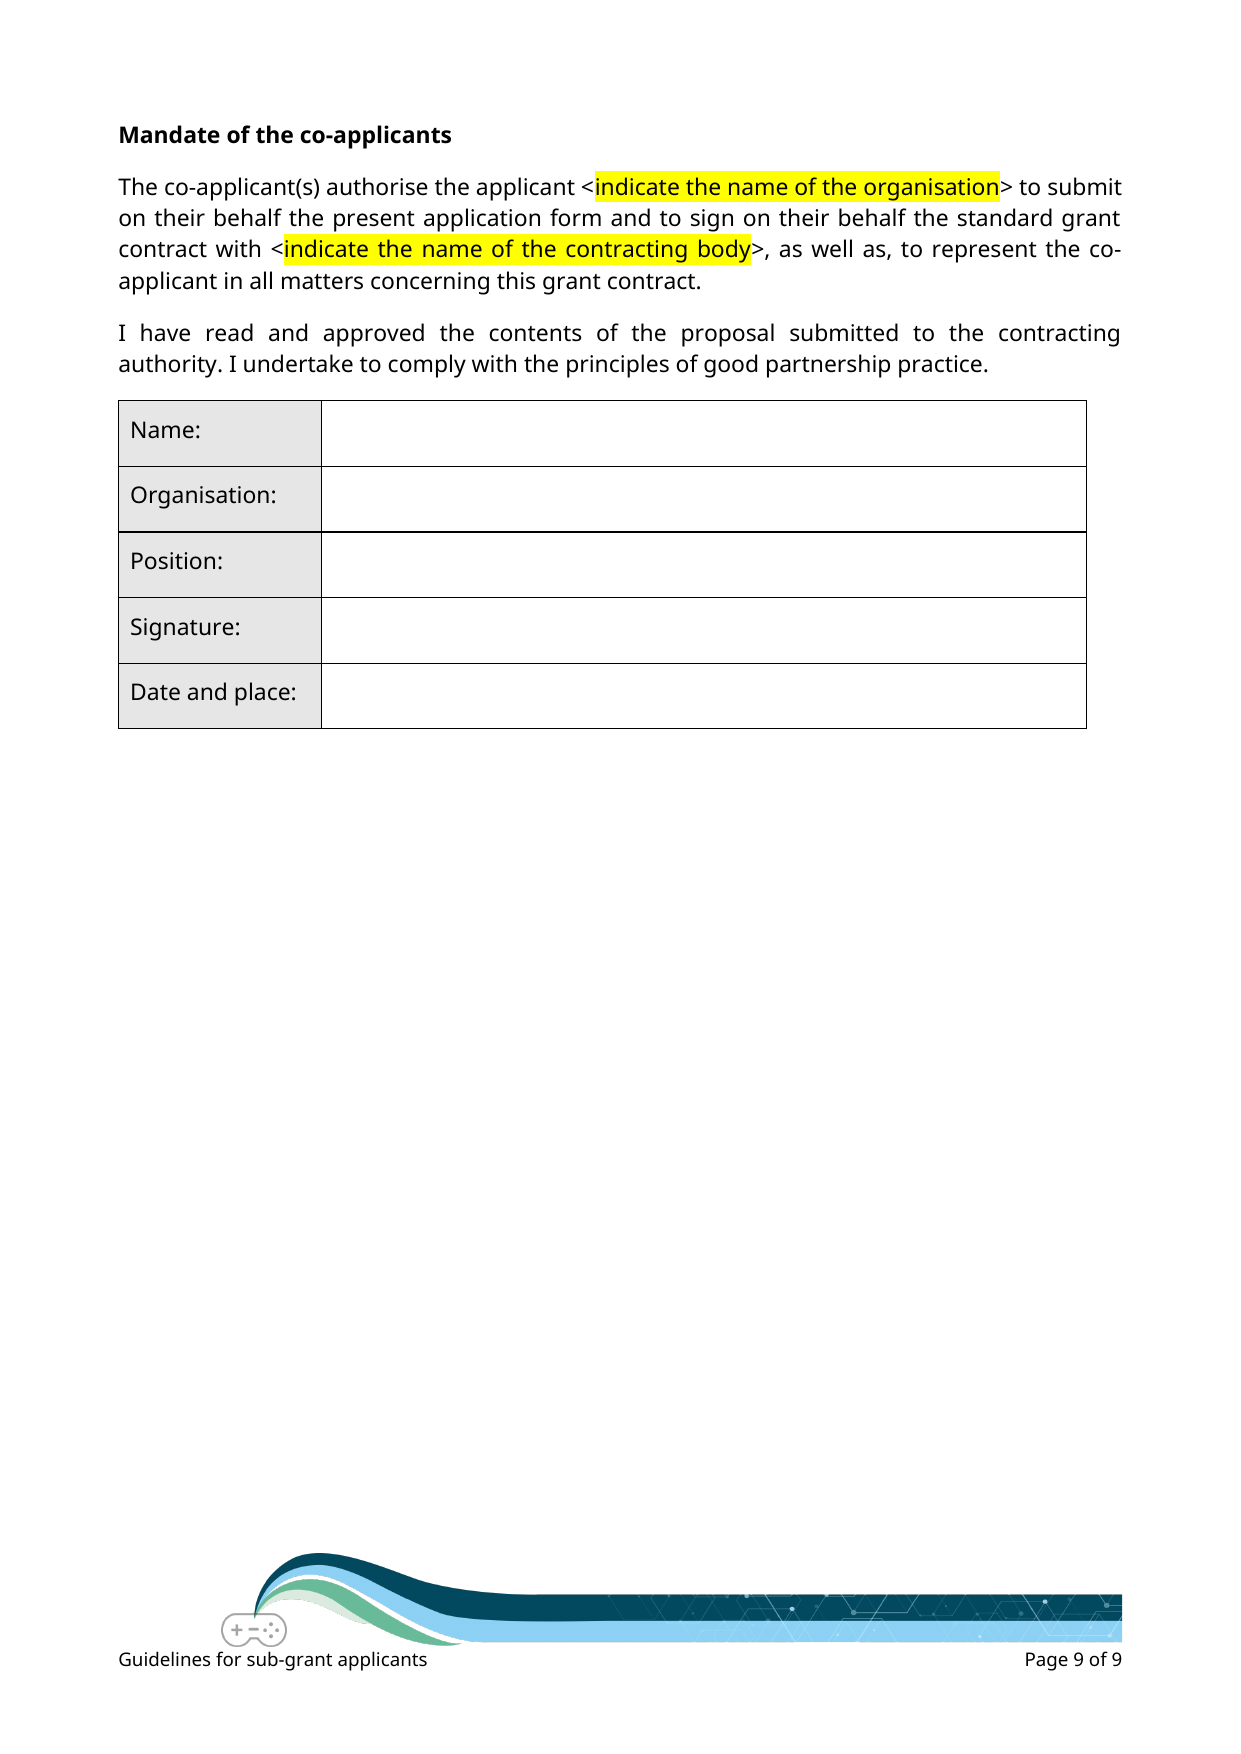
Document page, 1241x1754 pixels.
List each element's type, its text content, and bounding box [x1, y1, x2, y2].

table_cell [322, 598, 1086, 663]
table_cell [322, 664, 1086, 728]
table_header [322, 401, 1086, 466]
table_cell Date and place: [119, 664, 321, 728]
text Mandate of the co-applicants [118, 119, 1122, 150]
table_header Name: [119, 401, 321, 466]
text I have read and approved the contents of the proposal submitted to the contracting authority. I undertake to comply with the principles of good partnership practice. [118, 317, 1122, 379]
table_cell [322, 533, 1086, 597]
picture [334, 1553, 1123, 1597]
table_cell Position: [119, 533, 321, 597]
table_cell Organisation: [119, 467, 321, 531]
text The co-applicant(s) authorise the applicant <indicate the name of the organisation> to submit on their behalf the present application form and to sign on their behalf the standard grant contract with <indicate the name of the contracting body>, as well as, to represent the co-applicant in all matters concerning this grant contract. [118, 171, 1122, 296]
picture [118, 1553, 1123, 1647]
table_cell [322, 467, 1086, 531]
table_cell Signature: [119, 598, 321, 663]
